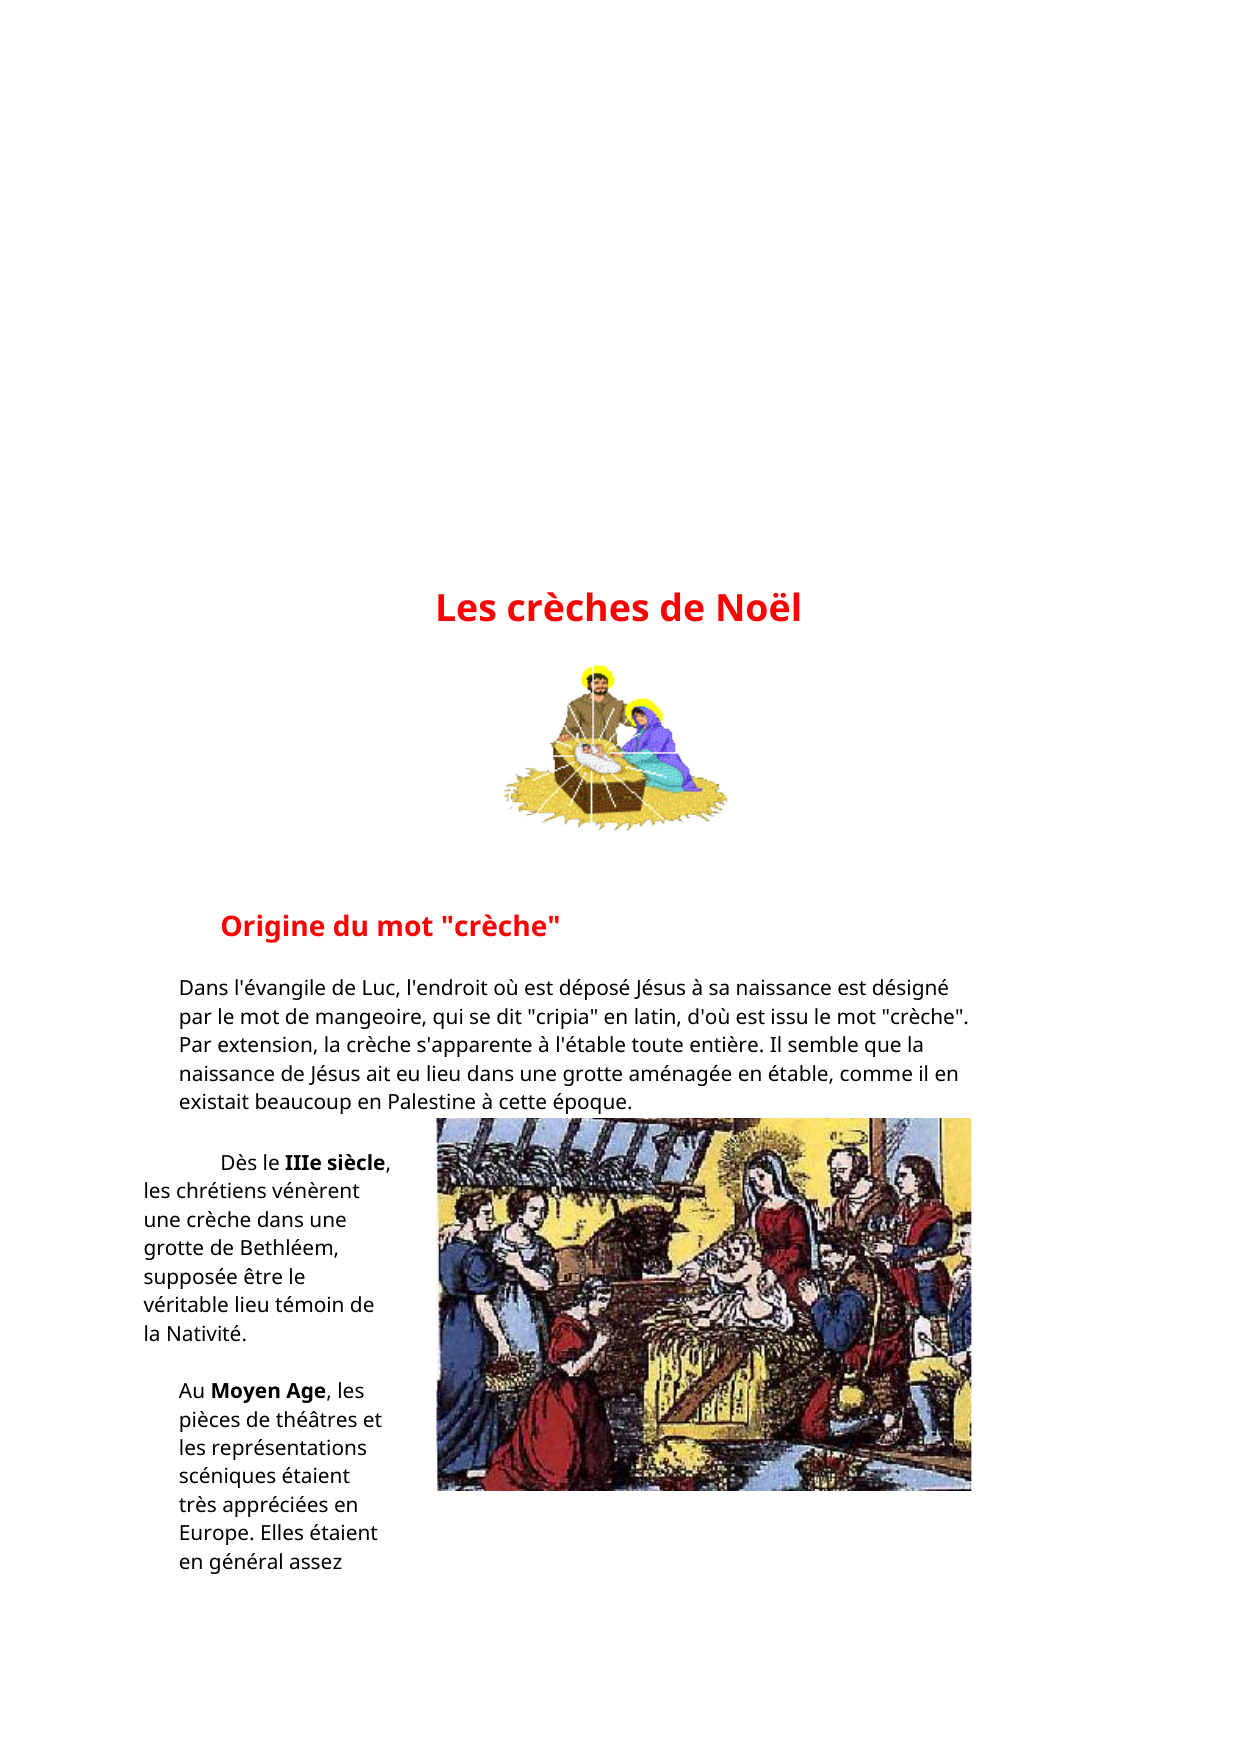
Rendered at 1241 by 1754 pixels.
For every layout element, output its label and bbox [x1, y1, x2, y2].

table_header [176, 148, 1061, 1578]
picture [503, 661, 734, 847]
picture [436, 1118, 972, 1491]
